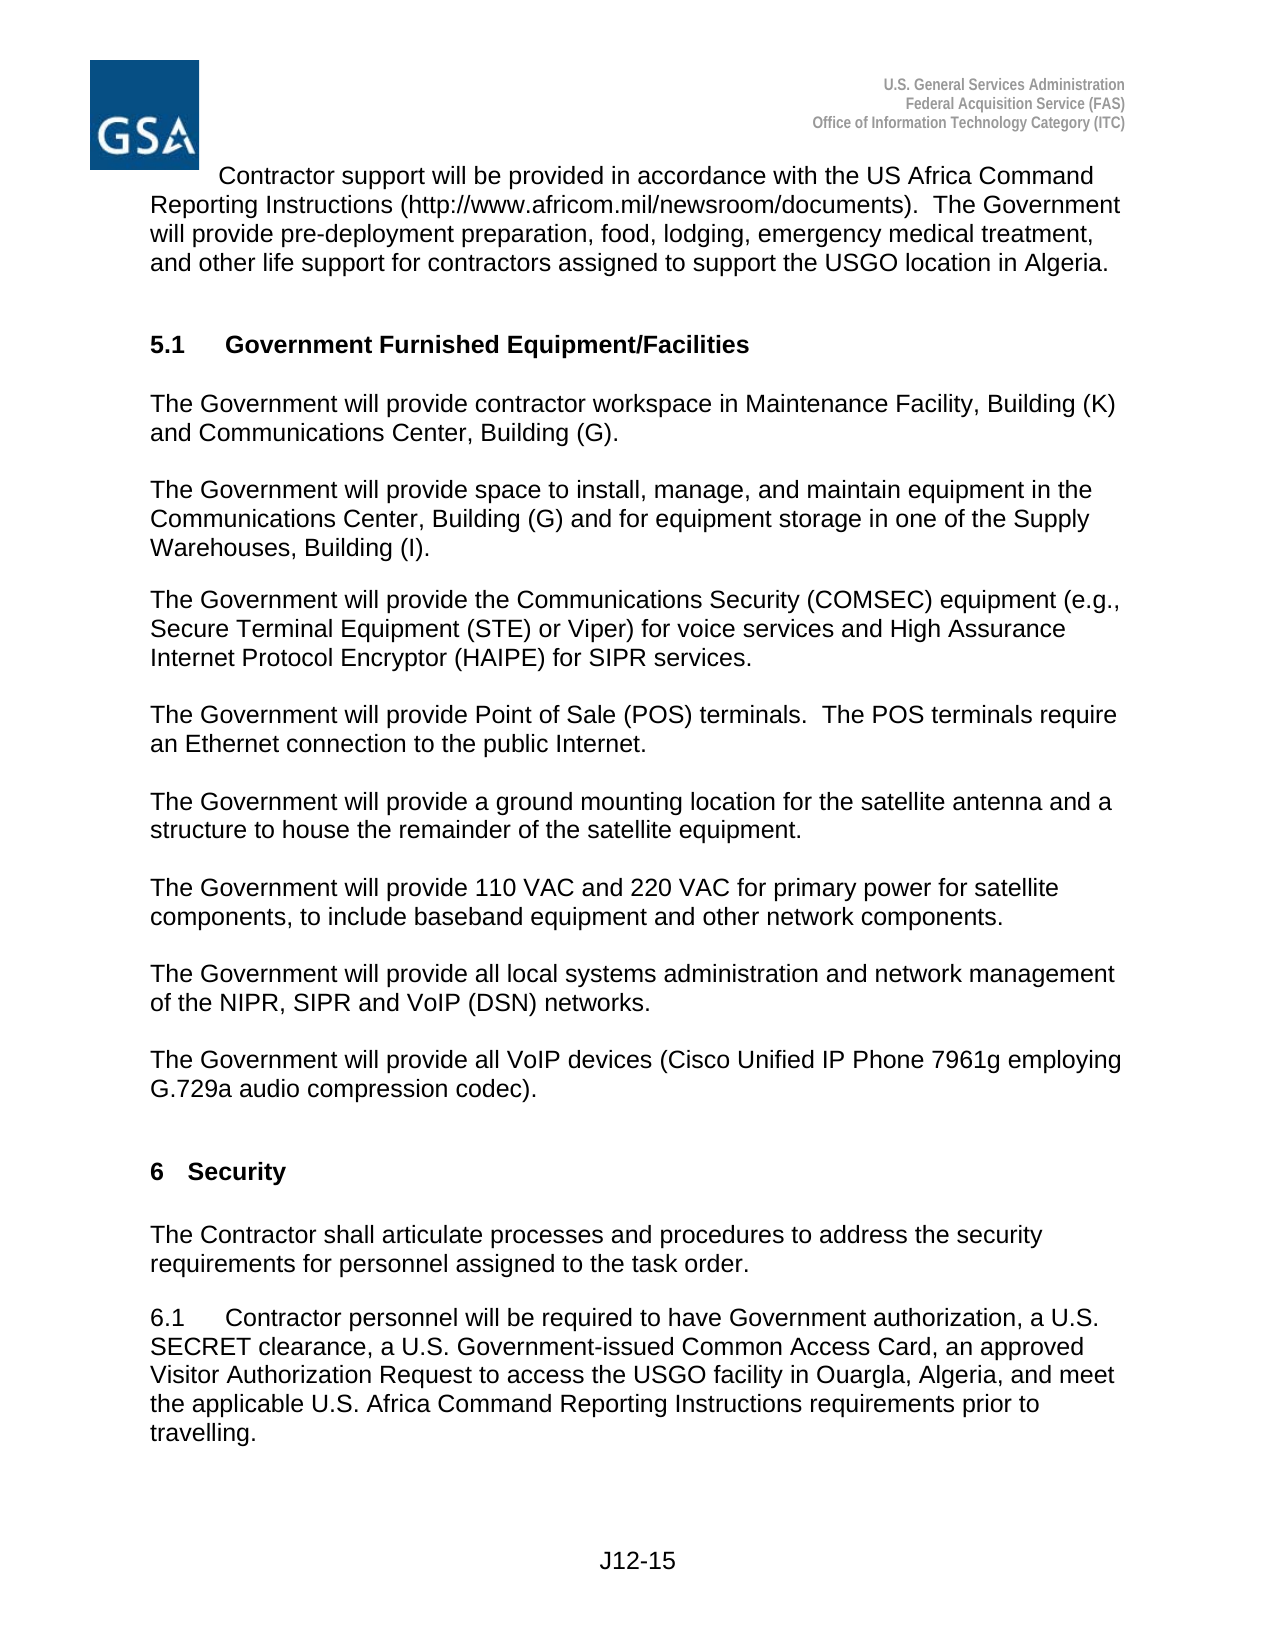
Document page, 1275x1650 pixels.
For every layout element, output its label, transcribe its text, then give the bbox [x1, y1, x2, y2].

text The Government will provide 110 VAC and 220 VAC for primary power for satellite components, to include baseband equipment and other network components. [150, 873, 1125, 930]
text The Government will provide the Communications Security (COMSEC) equipment (e.g., Secure Terminal Equipment (STE) or Viper) for voice services and High Assurance Internet Protocol Encryptor (HAIPE) for SIPR services. [150, 585, 1125, 672]
subtitle Government Furnished Equipment/Facilities [150, 330, 1125, 359]
picture [90, 60, 200, 170]
text The Government will provide a ground mounting location for the satellite antenna and a structure to house the remainder of the satellite equipment. [150, 787, 1125, 844]
text The Government will provide all VoIP devices (Cisco Unified IP Phone 7961g employing G.729a audio compression codec). [150, 1045, 1125, 1103]
text The Contractor shall articulate processes and procedures to address the security requirements for personnel assigned to the task order. [150, 1220, 1125, 1278]
text The Government will provide all local systems administration and network management of the NIPR, SIPR and VoIP (DSN) networks. [150, 959, 1125, 1017]
subtitle Security [150, 1157, 1125, 1185]
text Contractor support will be provided in accordance with the US Africa Command Reporting Instructions (http://www.africom.mil/newsroom/documents). The Government will provide pre-deployment preparation, food, lodging, emergency medical treatment, and other life support for contractors assigned to support the USGO location in Algeria. [150, 161, 1125, 276]
text The Government will provide Point of Sale (POS) terminals. The POS terminals require an Ethernet connection to the public Internet. [150, 700, 1125, 758]
text The Government will provide space to install, manage, and maintain equipment in the Communications Center, Building (G) and for equipment storage in one of the Supply Warehouses, Building (I). [150, 475, 1125, 561]
subtitle Contractor personnel will be required to have Government authorization, a U.S. SECRET clearance, a U.S. Government-issued Common Access Card, an approved Visitor Authorization Request to access the USGO facility in Ouargla, Algeria, and meet the applicable U.S. Africa Command Reporting Instructions requirements prior to travelling. [150, 1303, 1125, 1447]
text The Government will provide contractor workspace in Maintenance Facility, Building (K) and Communications Center, Building (G). [150, 389, 1125, 446]
